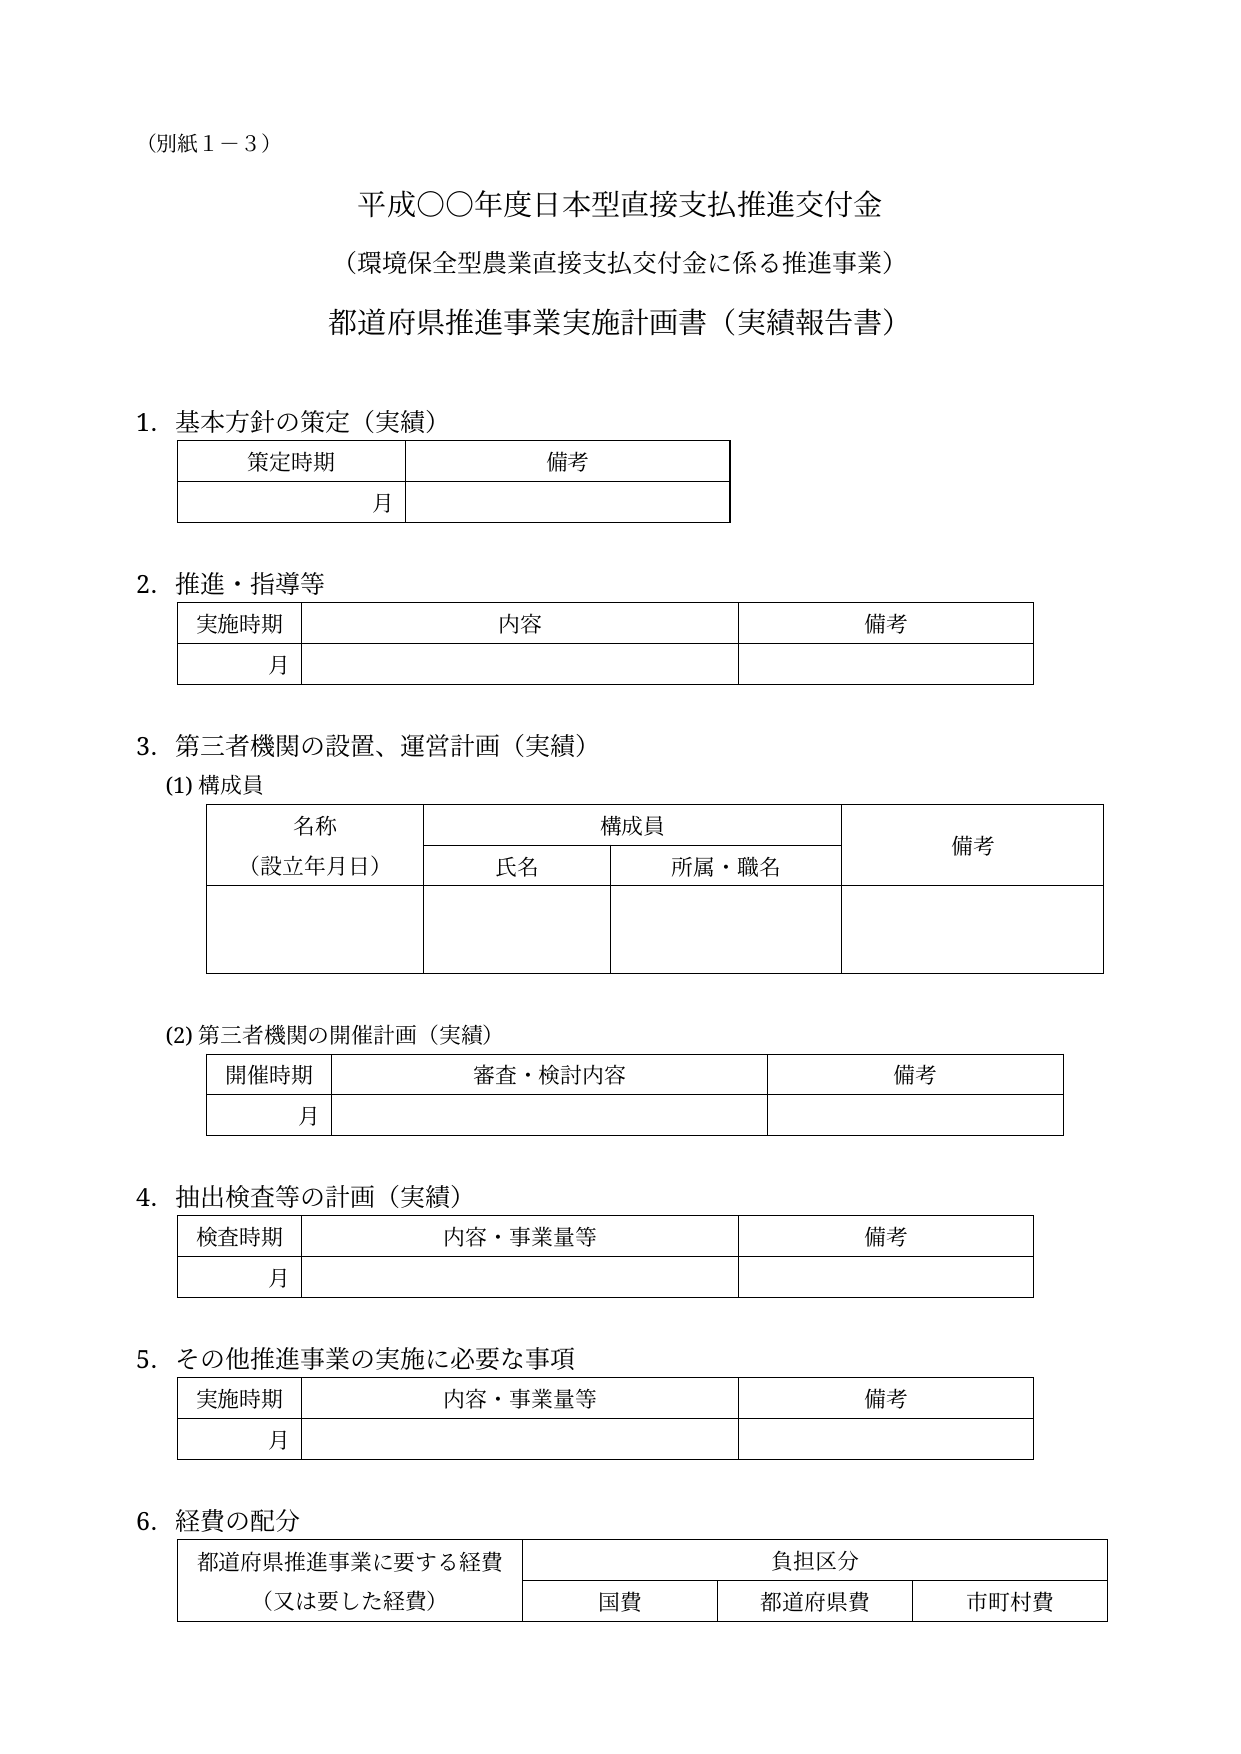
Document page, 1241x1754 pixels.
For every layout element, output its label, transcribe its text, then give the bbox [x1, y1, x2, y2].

table_header 備考 [739, 1216, 1033, 1256]
table_cell 所属・職名 [611, 846, 841, 885]
text （環境保全型農業直接支払交付金に係る推進事業） [136, 242, 1104, 282]
table_cell [406, 482, 729, 522]
table_header 内容・事業量等 [302, 1378, 738, 1418]
table_header 審査・検討内容 [332, 1055, 767, 1094]
text （別紙１－３） [136, 123, 1104, 163]
table_cell [611, 886, 841, 973]
text 6．経費の配分 [136, 1499, 1104, 1539]
table_cell 氏名 [424, 846, 610, 885]
text 4．抽出検査等の計画（実績） [136, 1176, 1104, 1215]
table_header 名称 （設立年月日） [207, 805, 423, 885]
table_cell [207, 886, 423, 973]
table_header 内容 [302, 603, 738, 643]
table_header 負担区分 [523, 1540, 1107, 1580]
table_cell [302, 1257, 738, 1297]
table_header 構成員 [424, 805, 841, 844]
table_cell 月 [178, 482, 405, 522]
text 2．推進・指導等 [136, 563, 1104, 602]
table_header 策定時期 [178, 441, 405, 481]
table_cell [302, 1419, 738, 1459]
table_header 備考 [842, 805, 1103, 885]
table_header 内容・事業量等 [302, 1216, 738, 1256]
table_cell [332, 1095, 767, 1135]
table_header 備考 [406, 441, 729, 481]
table_header 開催時期 [207, 1055, 331, 1094]
text 1．基本方針の策定（実績） [136, 401, 1104, 440]
table_header 検査時期 [178, 1216, 301, 1256]
table_cell 市町村費 [913, 1581, 1107, 1621]
table_cell 都道府県費 [718, 1581, 912, 1621]
table_header 備考 [768, 1055, 1063, 1094]
table_cell 月 [207, 1095, 331, 1135]
table_header 実施時期 [178, 603, 301, 643]
table_header 備考 [739, 1378, 1033, 1418]
table_cell [302, 644, 738, 684]
table_cell [842, 886, 1103, 973]
table_cell 月 [178, 1419, 301, 1459]
table_cell [739, 1419, 1033, 1459]
table_cell 国費 [523, 1581, 717, 1621]
table_header 都道府県推進事業に要する経費 （又は要した経費） [178, 1540, 522, 1621]
table_cell [739, 644, 1033, 684]
table_cell [424, 886, 610, 973]
table_header 実施時期 [178, 1378, 301, 1418]
table_cell 月 [178, 644, 301, 684]
text 3．第三者機関の設置、運営計画（実績） [136, 724, 1104, 764]
text 平成○○年度日本型直接支払推進交付金 [136, 163, 1104, 242]
table_cell 月 [178, 1257, 301, 1297]
text 都道府県推進事業実施計画書（実績報告書） [136, 282, 1104, 361]
text (2) 第三者機関の開催計画（実績） [165, 1014, 1104, 1053]
table_cell [739, 1257, 1033, 1297]
text 5．その他推進事業の実施に必要な事項 [136, 1338, 1104, 1377]
table_cell [768, 1095, 1063, 1135]
table_header 備考 [739, 603, 1033, 643]
text (1) 構成員 [165, 764, 1104, 804]
